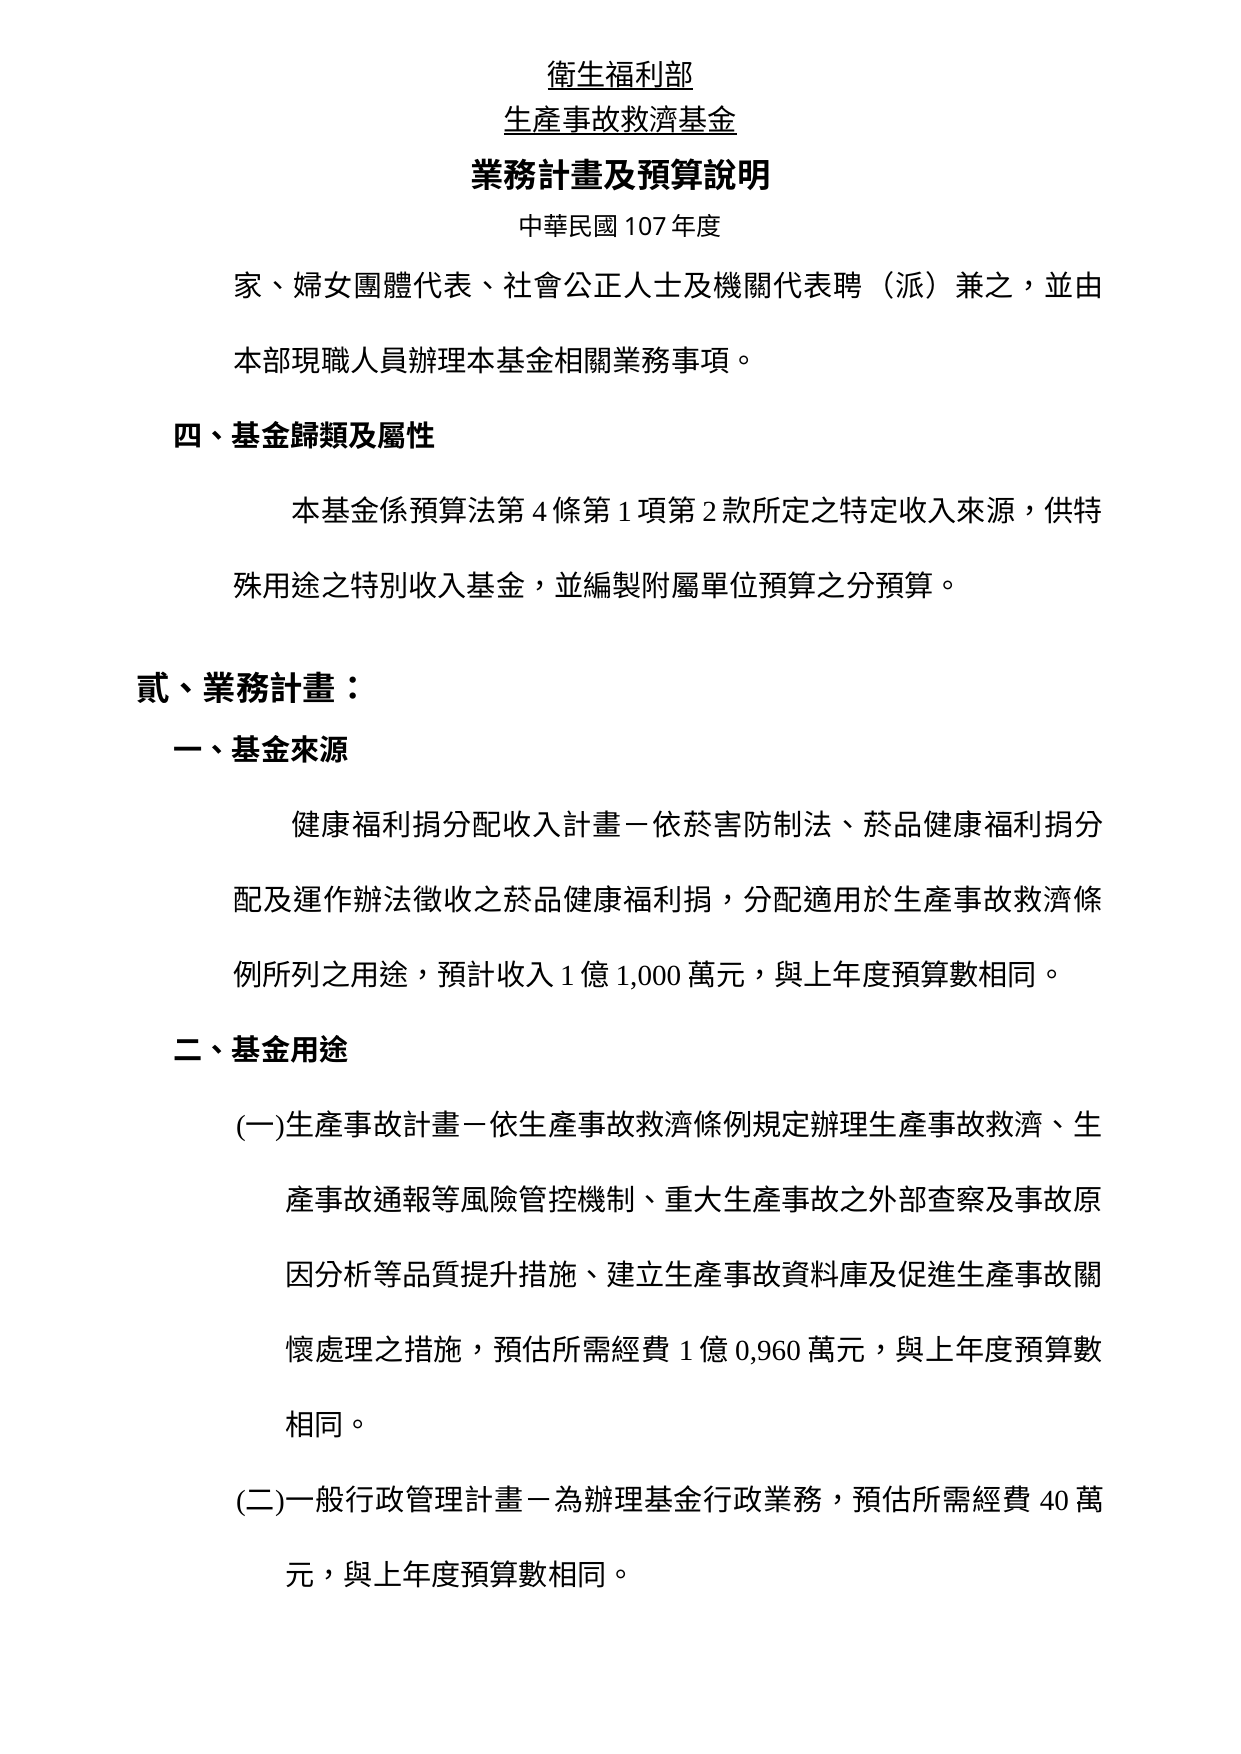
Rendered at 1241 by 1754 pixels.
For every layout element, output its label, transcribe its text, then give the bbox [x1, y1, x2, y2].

text 一、基金來源 [173, 710, 1104, 785]
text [233, 246, 1104, 396]
text 貳、業務計畫： [136, 658, 1104, 710]
text 健康福利捐分配收入計畫－依菸害防制法、菸品健康福利捐分配及運作辦法徵收之菸品健康福利捐，分配適用於生產事故救濟條例所列之用途，預計收入1億1,000萬元，與上年度預算數相同。 [233, 785, 1104, 1010]
list 生產事故計畫－依生產事故救濟條例規定辦理生產事故救濟、生產事故通報等風險管控機制、重大生產事故之外部查察及事故原因分析等品質提升措施、建立生產事故資料庫及促進生產事故關懷處理之措施，預估所需經費1億0,960萬元，與上年度預算數相同。 [236, 1085, 1104, 1460]
text 二、基金用途 [173, 1010, 1104, 1085]
text 四、基金歸類及屬性 [173, 396, 1104, 471]
list 一般行政管理計畫－為辦理基金行政業務，預估所需經費40萬元，與上年度預算數相同。 [236, 1460, 1104, 1610]
text 本基金係預算法第4條第1項第2款所定之特定收入來源，供特殊用途之特別收入基金，並編製附屬單位預算之分預算。 [233, 471, 1104, 621]
